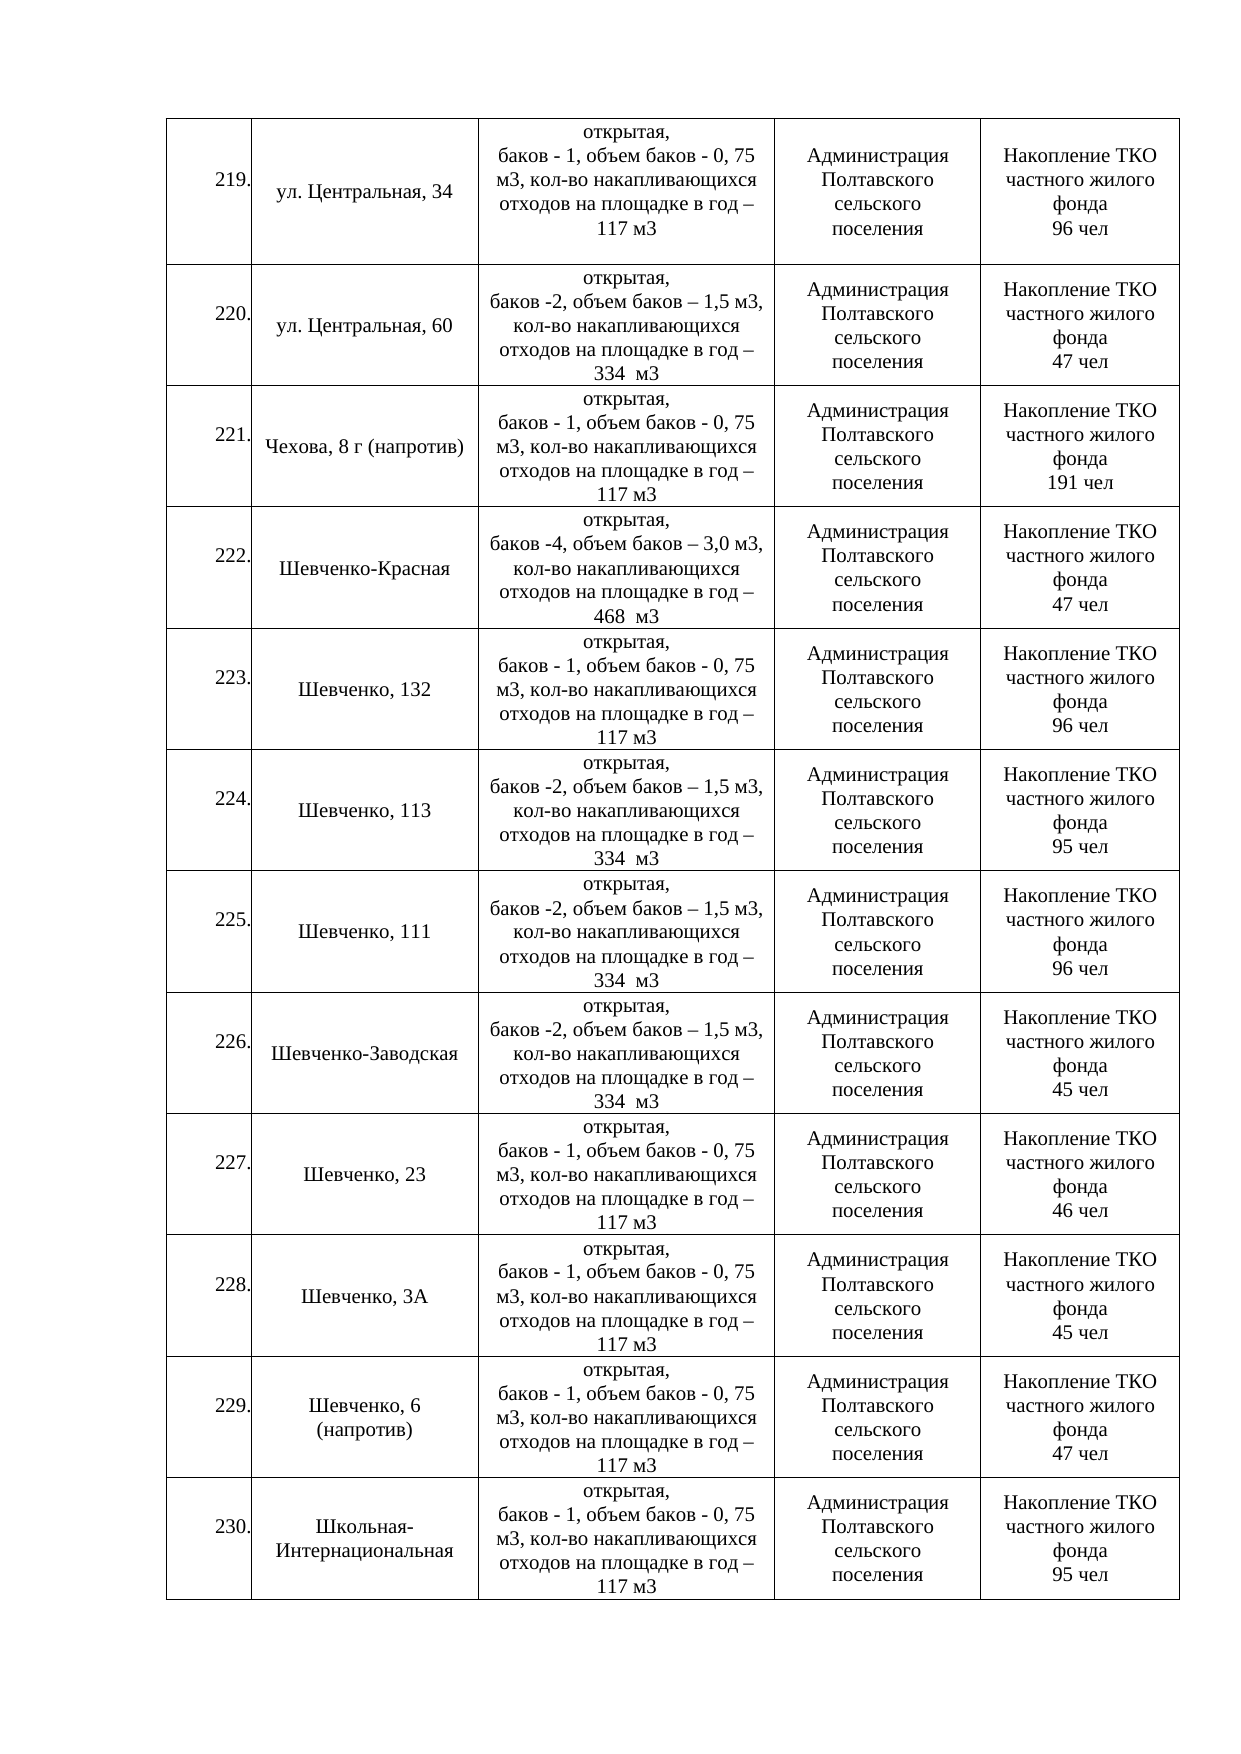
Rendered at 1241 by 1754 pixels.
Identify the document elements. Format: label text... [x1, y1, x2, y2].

table_cell открытая, баков -2, объем баков – 1,5 м3, кол-во накапливающихся отходов на площадке в год – 334 м3 [479, 993, 774, 1113]
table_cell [775, 1478, 980, 1598]
table_cell [167, 629, 251, 749]
table_cell Администрация Полтавского сельского поселения [775, 629, 980, 749]
table_cell [167, 1357, 251, 1477]
table_cell Накопление ТКО частного жилого фонда 96 чел [981, 629, 1179, 749]
table_cell [167, 1235, 251, 1356]
table_cell Шевченко, 113 [252, 750, 478, 870]
table_cell Накопление ТКО частного жилого фонда 45 чел [981, 993, 1179, 1113]
table_cell Накопление ТКО частного жилого фонда 191 чел [981, 386, 1179, 506]
table_cell Накопление ТКО частного жилого фонда 95 чел [981, 1478, 1179, 1598]
table_cell Накопление ТКО частного жилого фонда 47 чел [981, 1357, 1179, 1477]
table_cell [167, 1478, 251, 1598]
table_cell Накопление ТКО частного жилого фонда 95 чел [981, 750, 1179, 870]
table_cell Шевченко, 111 [252, 871, 478, 992]
table_cell ул. Центральная, 60 [252, 265, 478, 385]
table_cell Администрация Полтавского сельского поселения [775, 993, 980, 1113]
table_cell Администрация Полтавского сельского поселения [775, 265, 980, 385]
table_cell открытая, баков - 1, объем баков - 0, 75 м3, кол-во накапливающихся отходов на площадке в год – 117 м3 [479, 1357, 774, 1477]
table_cell Шевченко-Красная [252, 507, 478, 628]
table_cell Школьная-Интернациональная [252, 1478, 478, 1598]
table_cell Шевченко, 23 [252, 1114, 478, 1234]
table_cell открытая, баков -4, объем баков – 3,0 м3, кол-во накапливающихся отходов на площадке в год –468 м3 [479, 507, 774, 628]
table_cell [167, 1114, 251, 1234]
table_cell Администрация Полтавского сельского поселения [775, 507, 980, 628]
table_cell открытая, баков - 1, объем баков - 0, 75 м3, кол-во накапливающихся отходов на площадке в год – 117 м3 [479, 1114, 774, 1234]
table_cell Администрация Полтавского сельского поселения [775, 871, 980, 992]
table_cell [167, 119, 251, 263]
table_cell ул. Центральная, 34 [252, 119, 478, 263]
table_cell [479, 119, 774, 263]
table_cell [167, 386, 251, 506]
table_cell Шевченко-Заводская [252, 993, 478, 1113]
table_cell Администрация Полтавского сельского поселения [775, 1114, 980, 1234]
table_cell открытая, баков - 1, объем баков - 0, 75 м3, кол-во накапливающихся отходов на площадке в год – 117 м3 [479, 1235, 774, 1356]
table_cell открытая, баков -2, объем баков – 1,5 м3, кол-во накапливающихся отходов на площадке в год – 334 м3 [479, 871, 774, 992]
table_cell Администрация Полтавского сельского поселения [775, 386, 980, 506]
table_cell Накопление ТКО частного жилого фонда 45 чел [981, 1235, 1179, 1356]
table_cell открытая, баков -2, объем баков – 1,5 м3, кол-во накапливающихся отходов на площадке в год – 334 м3 [479, 750, 774, 870]
table_cell открытая, баков - 1, объем баков - 0, 75 м3, кол-во накапливающихся отходов на площадке в год – 117 м3 [479, 629, 774, 749]
table_cell открытая, баков -2, объем баков – 1,5 м3, кол-во накапливающихся отходов на площадке в год – 334 м3 [479, 265, 774, 385]
table_cell [167, 871, 251, 992]
table_cell [167, 750, 251, 870]
table_cell открытая, баков - 1, объем баков - 0, 75 м3, кол-во накапливающихся отходов на площадке в год – 117 м3 [479, 386, 774, 506]
table_cell Шевченко, 3А [252, 1235, 478, 1356]
table_cell Администрация Полтавского сельского поселения [775, 1235, 980, 1356]
table_cell Шевченко, 6 (напротив) [252, 1357, 478, 1477]
table_cell [167, 993, 251, 1113]
table_cell Накопление ТКО частного жилого фонда 96 чел [981, 871, 1179, 992]
table_cell Накопление ТКО частного жилого фонда 47 чел [981, 265, 1179, 385]
table_cell Администрация Полтавского сельского поселения [775, 750, 980, 870]
table_cell Шевченко, 132 [252, 629, 478, 749]
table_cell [775, 119, 980, 263]
table_cell Накопление ТКО частного жилого фонда 96 чел [981, 119, 1179, 263]
table_cell открытая, баков - 1, объем баков - 0, 75 м3, кол-во накапливающихся отходов на площадке в год – 117 м3 [479, 1478, 774, 1598]
table_cell Накопление ТКО частного жилого фонда 46 чел [981, 1114, 1179, 1234]
table_cell Чехова, 8 г (напротив) [252, 386, 478, 506]
table_cell [167, 265, 251, 385]
table_cell [167, 507, 251, 628]
table_cell Администрация Полтавского сельского поселения [775, 1357, 980, 1477]
table_cell Накопление ТКО частного жилого фонда 47 чел [981, 507, 1179, 628]
